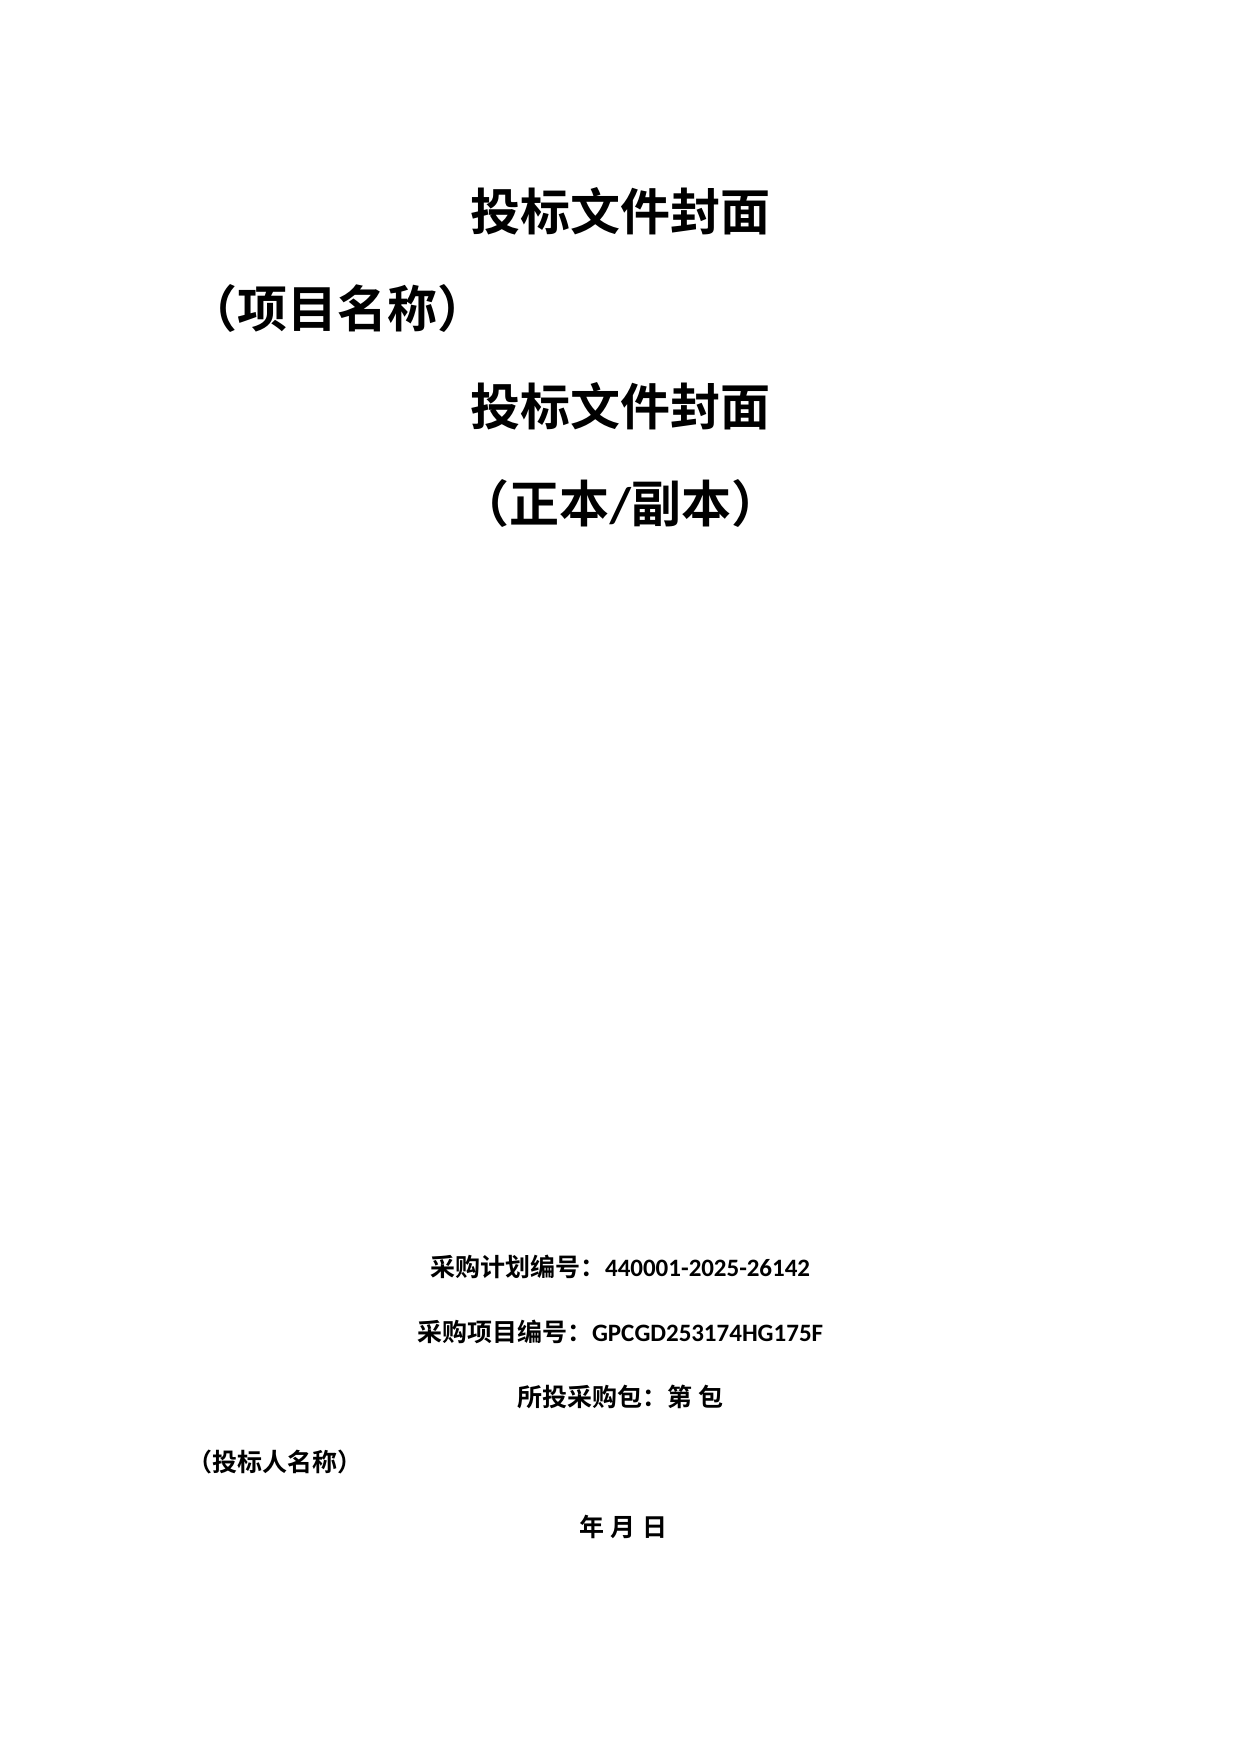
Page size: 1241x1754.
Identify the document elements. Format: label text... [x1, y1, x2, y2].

text 投标文件封面 [187, 357, 1053, 454]
text 投标文件封面 [187, 162, 1053, 259]
text 采购项目编号：GPCGD253174HG175F [187, 1299, 1053, 1364]
text （正本/副本） [187, 454, 1053, 1234]
text （项目名称） [187, 259, 1053, 357]
text 年 月 日 [187, 1494, 1053, 1559]
text 所投采购包：第 包 [187, 1364, 1053, 1429]
text 采购计划编号：440001-2025-26142 [187, 1234, 1053, 1299]
text （投标人名称） [187, 1429, 1053, 1494]
